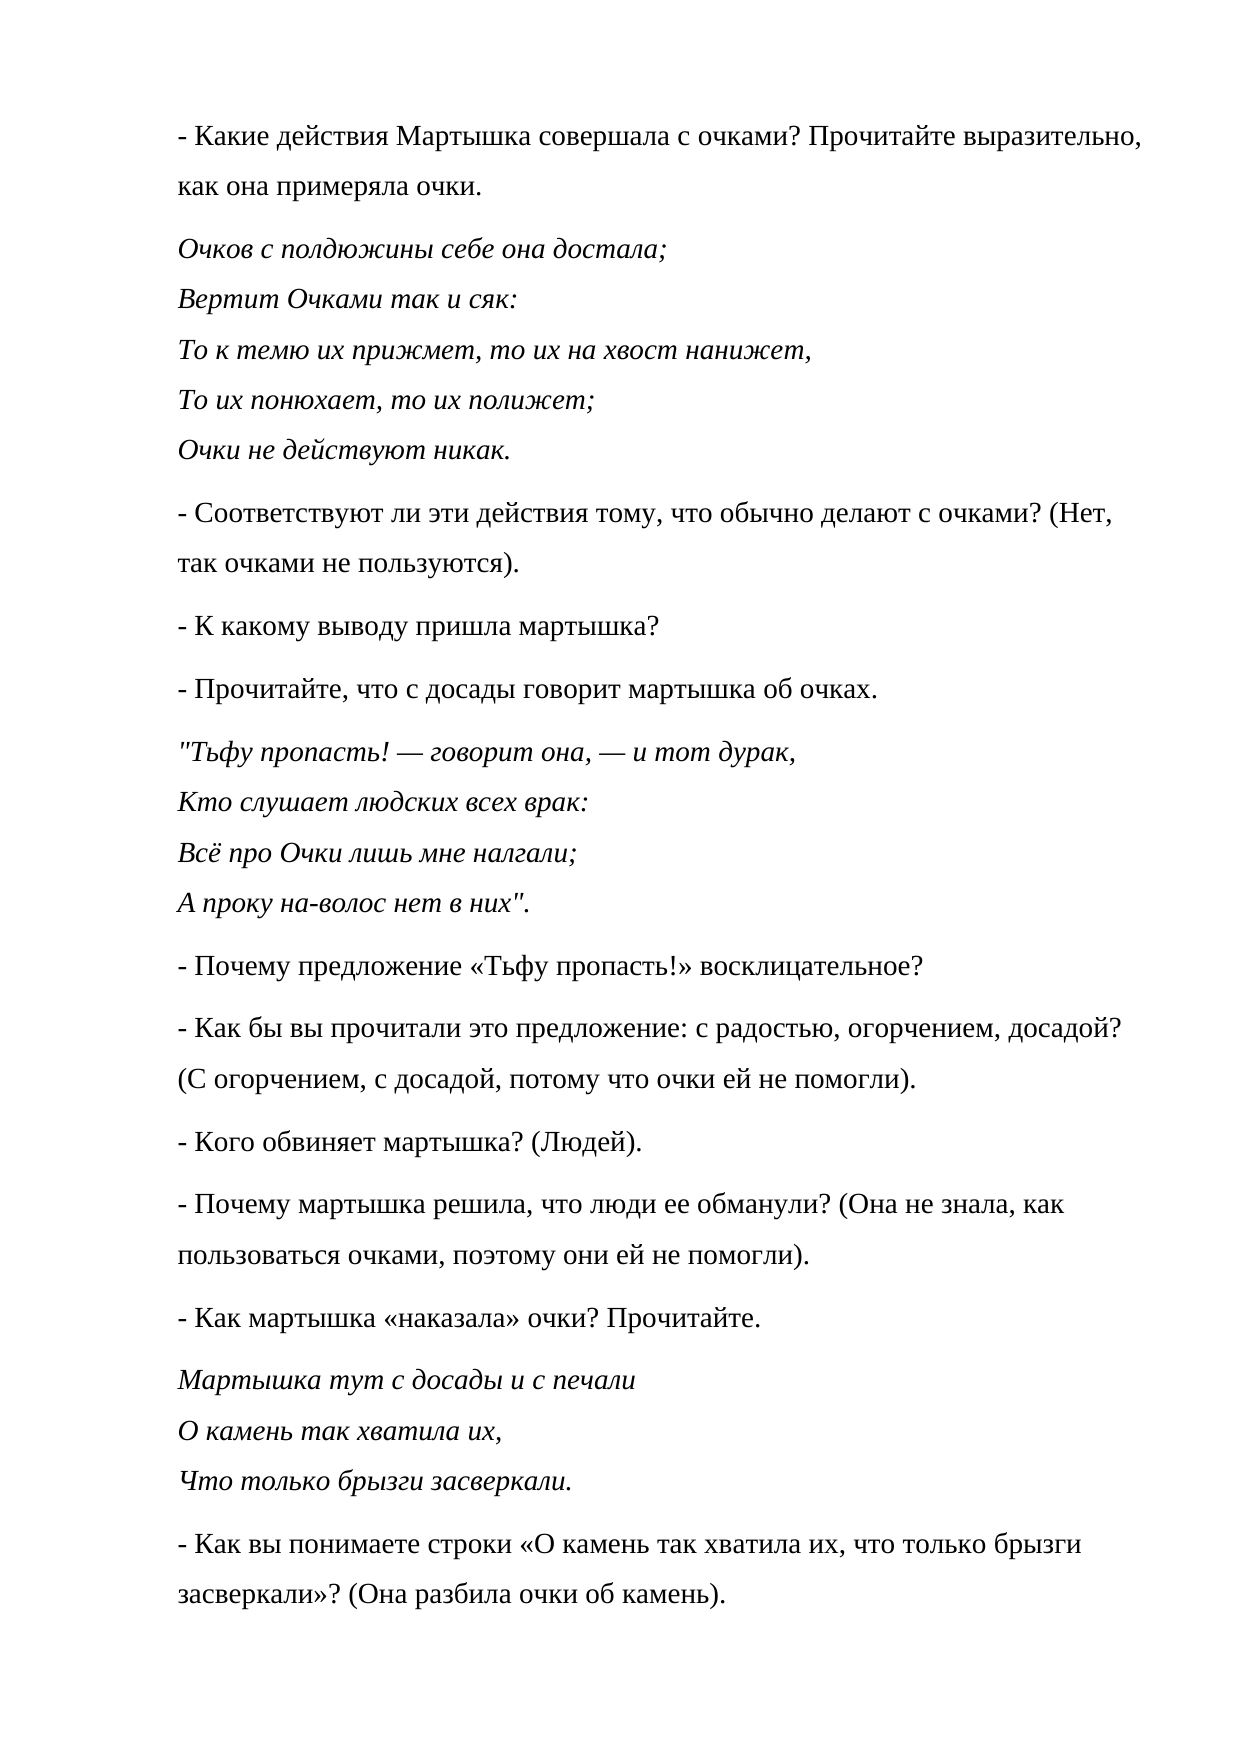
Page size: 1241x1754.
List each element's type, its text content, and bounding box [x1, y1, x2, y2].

text - Как мартышка «наказала» очки? Прочитайте. [177, 1300, 1152, 1333]
text - Кого обвиняет мартышка? (Людей). [177, 1124, 1152, 1157]
text - Соответствуют ли эти действия тому, что обычно делают с очками? (Нет, так очками не пользуются). [177, 495, 1152, 579]
text Очков с полдюжины себе она достала; Вертит Очками так и сяк: То к темю их прижмет, то их на хвост нанижет, То их понюхает, то их полижет; Очки не действуют никак. [177, 231, 1152, 466]
text - Какие действия Мартышка совершала с очками? Прочитайте выразительно, как она примеряла очки. [177, 118, 1152, 202]
text Мартышка тут с досады и с печали О камень так хватила их, Что только брызги засверкали. [177, 1362, 1152, 1497]
text - Почему предложение «Тьфу пропасть!» восклицательное? [177, 948, 1152, 981]
text - Как бы вы прочитали это предложение: с радостью, огорчением, досадой? (С огорчением, с досадой, потому что очки ей не помогли). [177, 1011, 1152, 1094]
text "Тьфу пропасть! — говорит она, — и тот дурак, Кто слушает людских всех врак: Всё про Очки лишь мне налгали; А проку на-волос нет в них". [177, 734, 1152, 918]
text - Прочитайте, что с досады говорит мартышка об очках. [177, 671, 1152, 705]
text - Как вы понимаете строки «О камень так хватила их, что только брызги засверкали»? (Она разбила очки об камень). [177, 1526, 1152, 1610]
text - К какому выводу пришла мартышка? [177, 608, 1152, 642]
text - Почему мартышка решила, что люди ее обманули? (Она не знала, как пользоваться очками, поэтому они ей не помогли). [177, 1187, 1152, 1270]
